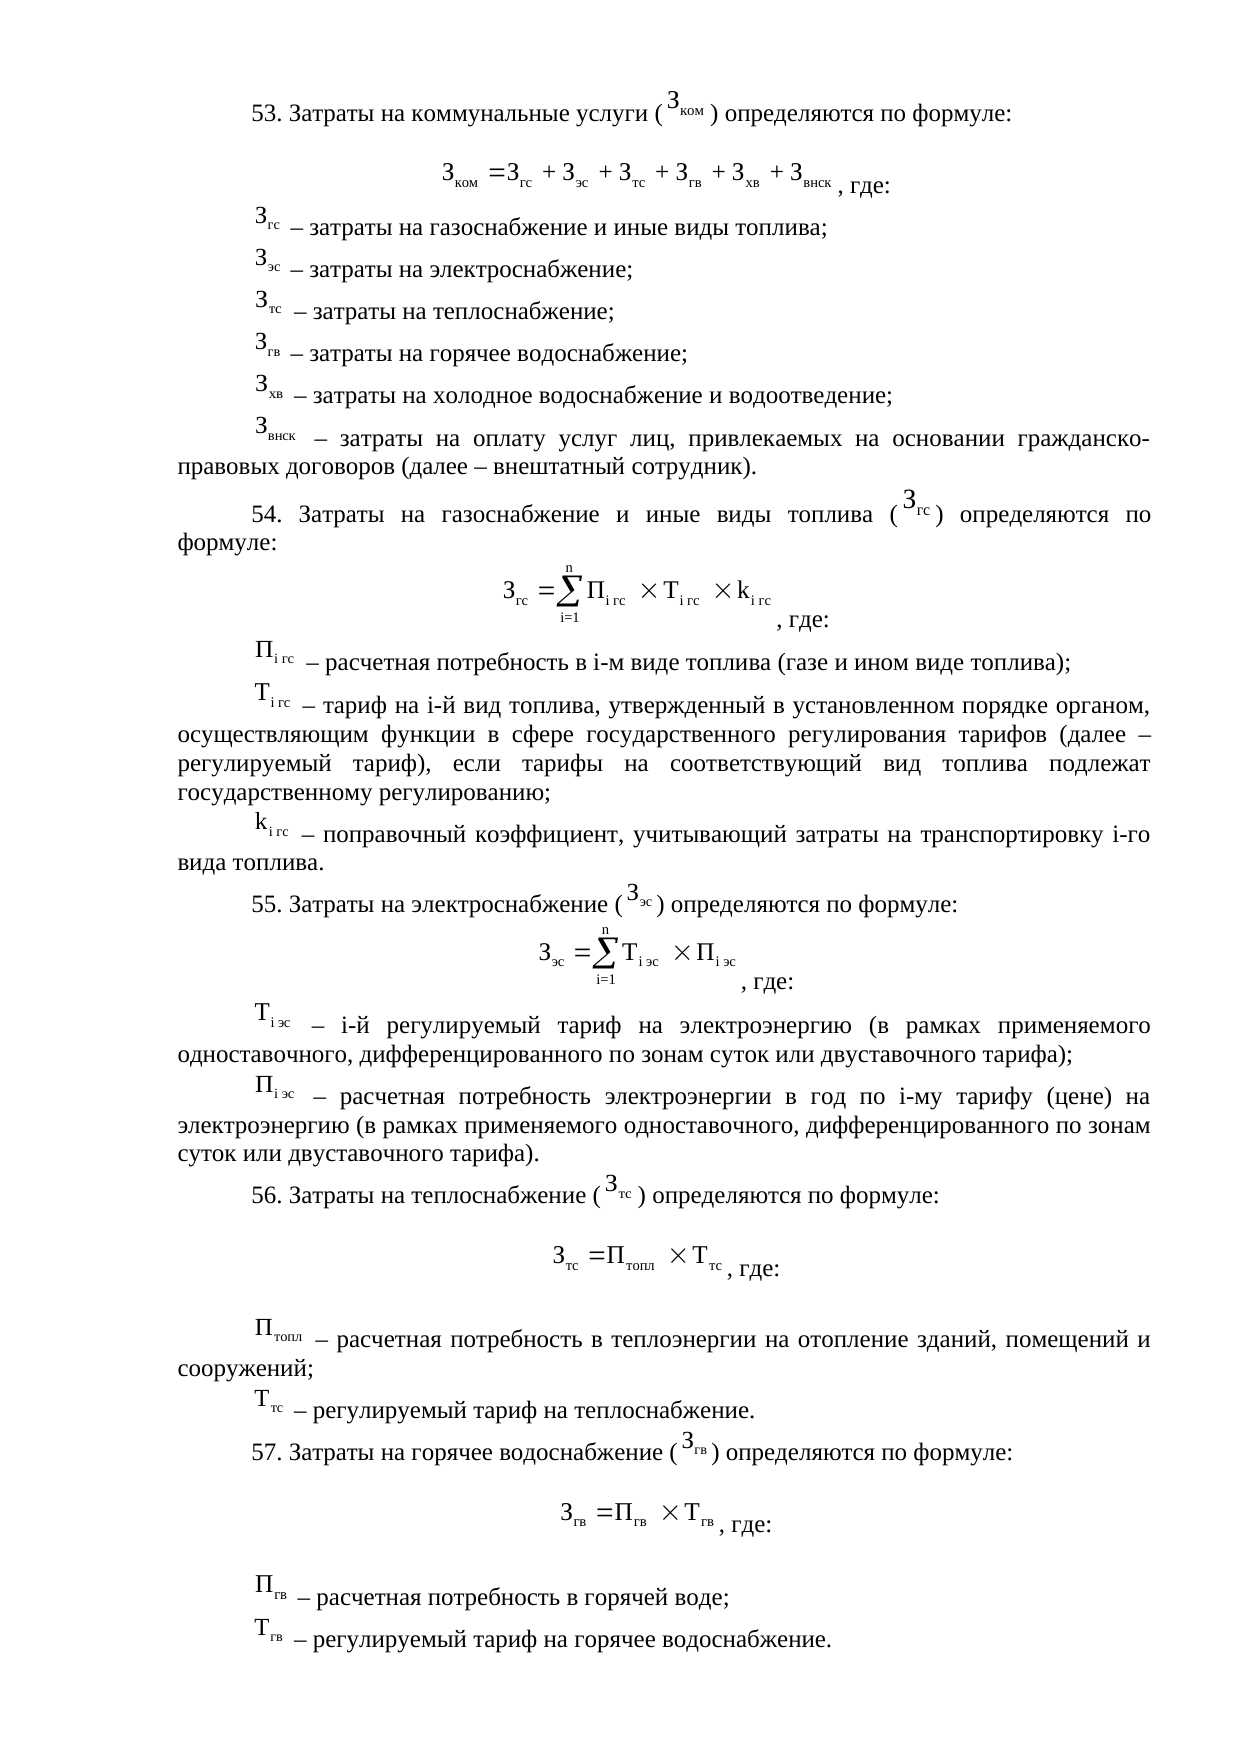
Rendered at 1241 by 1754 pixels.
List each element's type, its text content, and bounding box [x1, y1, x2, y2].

text – затраты на электроснабжение; [177, 241, 1152, 283]
text 54. Затраты на газоснабжение и иные виды топлива () определяются по формуле: [177, 480, 1152, 556]
text , где: [177, 1494, 1152, 1538]
text 56. Затраты на теплоснабжение () определяются по формуле: [177, 1167, 1152, 1209]
text – тариф на i-й вид топлива, утвержденный в установленном порядке органом, осуществляющим функции в сфере государственного регулирования тарифов (далее – регулируемый тариф), если тарифы на соответствующий вид топлива подлежат государственному регулированию; [177, 675, 1152, 805]
text – расчетная потребность в i-м виде топлива (газе и ином виде топлива); [177, 633, 1152, 675]
text , где: [177, 155, 1152, 199]
text – расчетная потребность в горячей воде; [177, 1567, 1152, 1611]
text 57. Затраты на горячее водоснабжение () определяются по формуле: [177, 1423, 1152, 1466]
text , где: [177, 918, 1152, 995]
text , где: [177, 556, 1152, 633]
text – расчетная потребность в теплоэнергии на отопление зданий, помещений и сооружений; [177, 1311, 1152, 1381]
text – затраты на горячее водоснабжение; [177, 325, 1152, 367]
text – затраты на теплоснабжение; [177, 283, 1152, 325]
text – регулируемый тариф на теплоснабжение. [177, 1381, 1152, 1423]
text – затраты на оплату услуг лиц, привлекаемых на основании гражданско-правовых договоров (далее – внештатный сотрудник). [177, 409, 1152, 480]
text 53. Затраты на коммунальные услуги () определяются по формуле: [177, 83, 1152, 126]
text – расчетная потребность электроэнергии в год по i-му тарифу (цене) на электроэнергию (в рамках применяемого одноставочного, дифференцированного по зонам суток или двуставочного тарифа). [177, 1068, 1152, 1167]
text – регулируемый тариф на горячее водоснабжение. [177, 1611, 1152, 1653]
text – i-й регулируемый тариф на электроэнергию (в рамках применяемого одноставочного, дифференцированного по зонам суток или двуставочного тарифа); [177, 995, 1152, 1068]
text – затраты на газоснабжение и иные виды топлива; [177, 199, 1152, 241]
text – поправочный коэффициент, учитывающий затраты на транспортировку i-го вида топлива. [177, 805, 1152, 876]
text 55. Затраты на электроснабжение () определяются по формуле: [177, 876, 1152, 918]
text – затраты на холодное водоснабжение и водоотведение; [177, 367, 1152, 409]
text , где: [177, 1238, 1152, 1282]
